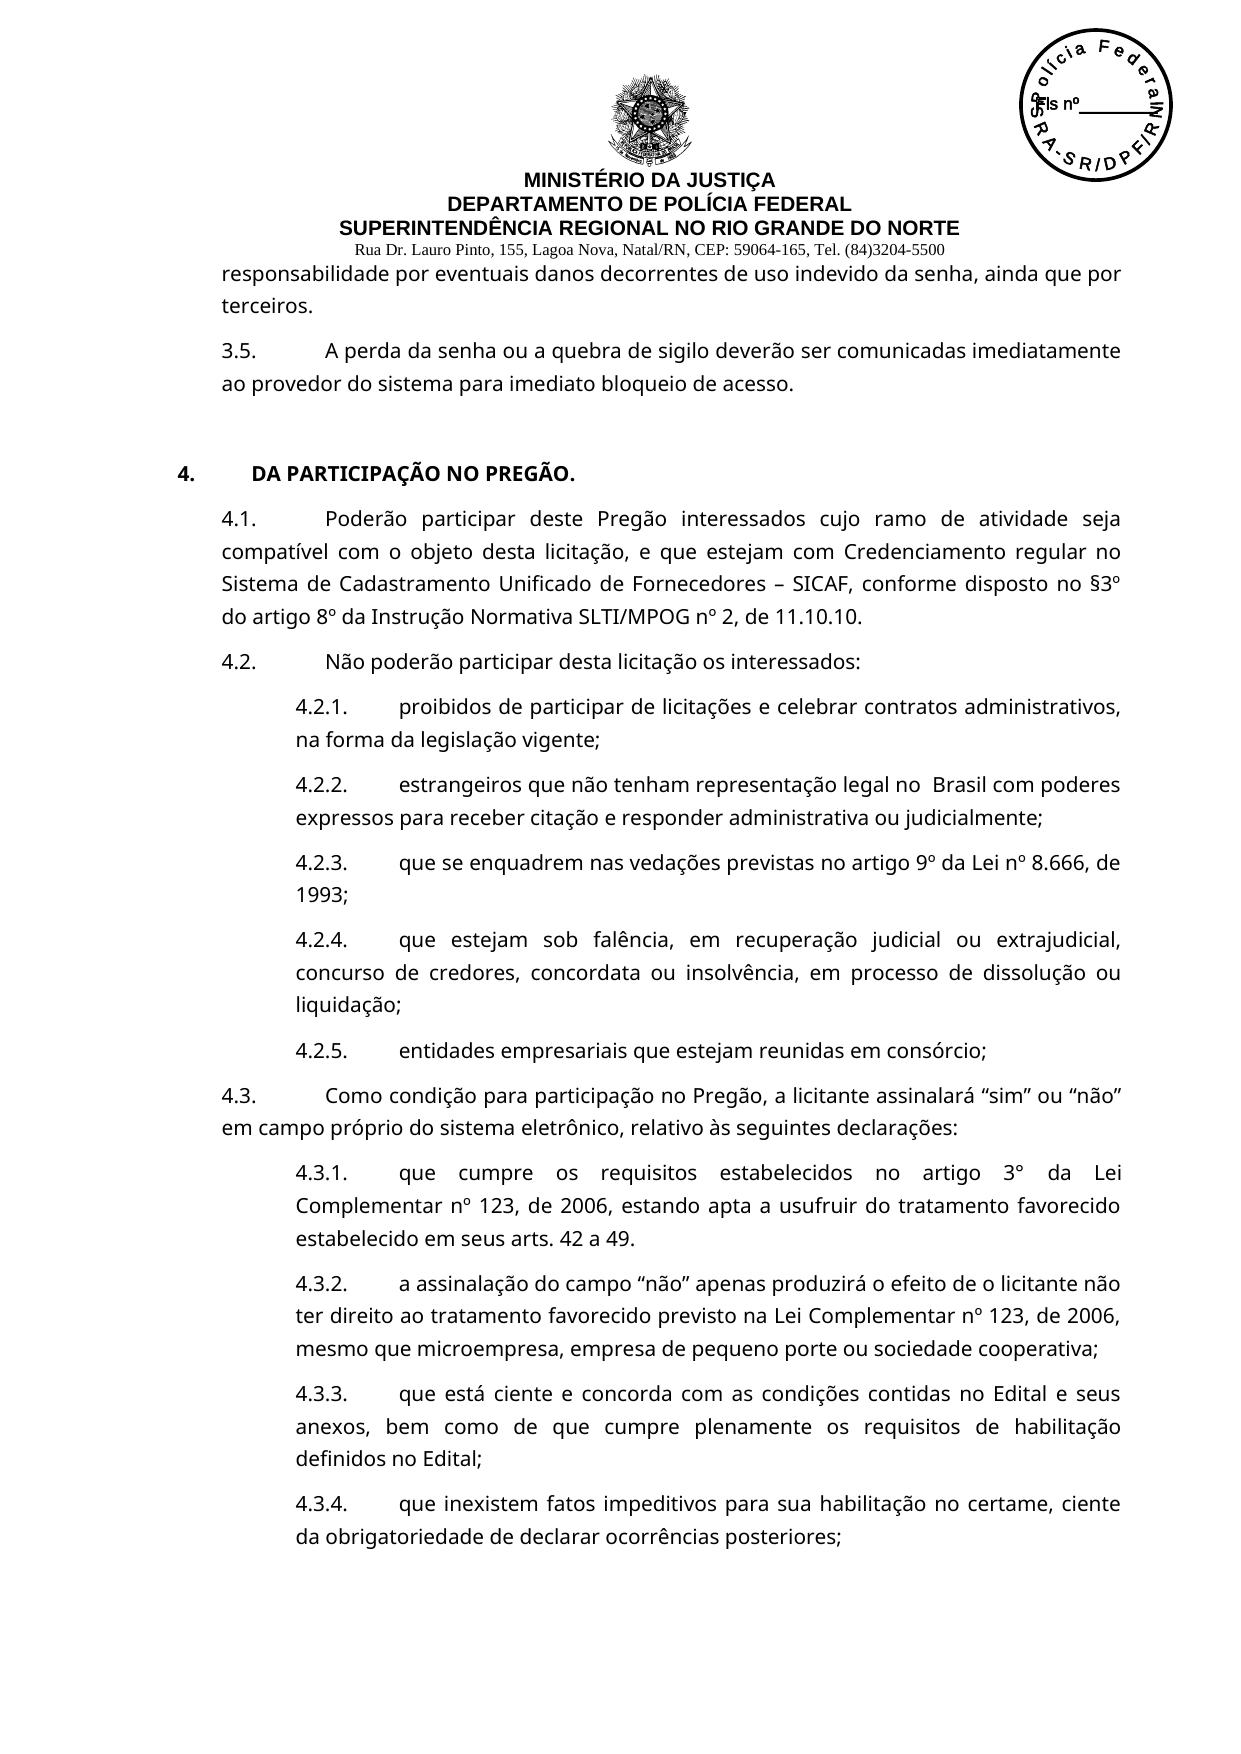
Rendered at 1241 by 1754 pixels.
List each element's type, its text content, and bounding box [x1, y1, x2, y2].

list que se enquadrem nas vedações previstas no artigo 9º da Lei nº 8.666, de 1993; [295, 848, 1122, 909]
list que cumpre os requisitos estabelecidos no artigo 3° da Lei Complementar nº 123, de 2006, estando apta a usufruir do tratamento favorecido estabelecido em seus arts. 42 a 49. [295, 1158, 1122, 1252]
list A perda da senha ou a quebra de sigilo deverão ser comunicadas imediatamente ao provedor do sistema para imediato bloqueio de acesso. [221, 336, 1122, 397]
list entidades empresariais que estejam reunidas em consórcio; [295, 1036, 1122, 1064]
list que inexistem fatos impeditivos para sua habilitação no certame, ciente da obrigatoriedade de declarar ocorrências posteriores; [295, 1489, 1122, 1551]
list a assinalação do campo “não” apenas produzirá o efeito de o licitante não ter direito ao tratamento favorecido previsto na Lei Complementar nº 123, de 2006, mesmo que microempresa, empresa de pequeno porte ou sociedade cooperativa; [295, 1269, 1122, 1362]
picture [606, 73, 693, 168]
list estrangeiros que não tenham representação legal no Brasil com poderes expressos para receber citação e responder administrativa ou judicialmente; [295, 770, 1122, 831]
list DA PARTICIPAÇÃO NO PREGÃO. [177, 459, 1122, 488]
list Como condição para participação no Pregão, a licitante assinalará “sim” ou “não” em campo próprio do sistema eletrônico, relativo às seguintes declarações: [221, 1081, 1122, 1142]
list proibidos de participar de licitações e celebrar contratos administrativos, na forma da legislação vigente; [295, 692, 1122, 753]
list Poderão participar deste Pregão interessados cujo ramo de atividade seja compatível com o objeto desta licitação, e que estejam com Credenciamento regular no Sistema de Cadastramento Unificado de Fornecedores – SICAF, conforme disposto no §3º do artigo 8º da Instrução Normativa SLTI/MPOG nº 2, de 11.10.10. [221, 504, 1122, 631]
list Não poderão participar desta licitação os interessados: [221, 647, 1122, 676]
list que está ciente e concorda com as condições contidas no Edital e seus anexos, bem como de que cumpre plenamente os requisitos de habilitação definidos no Edital; [295, 1379, 1122, 1473]
list que estejam sob falência, em recuperação judicial ou extrajudicial, concurso de credores, concordata ou insolvência, em processo de dissolução ou liquidação; [295, 925, 1122, 1019]
